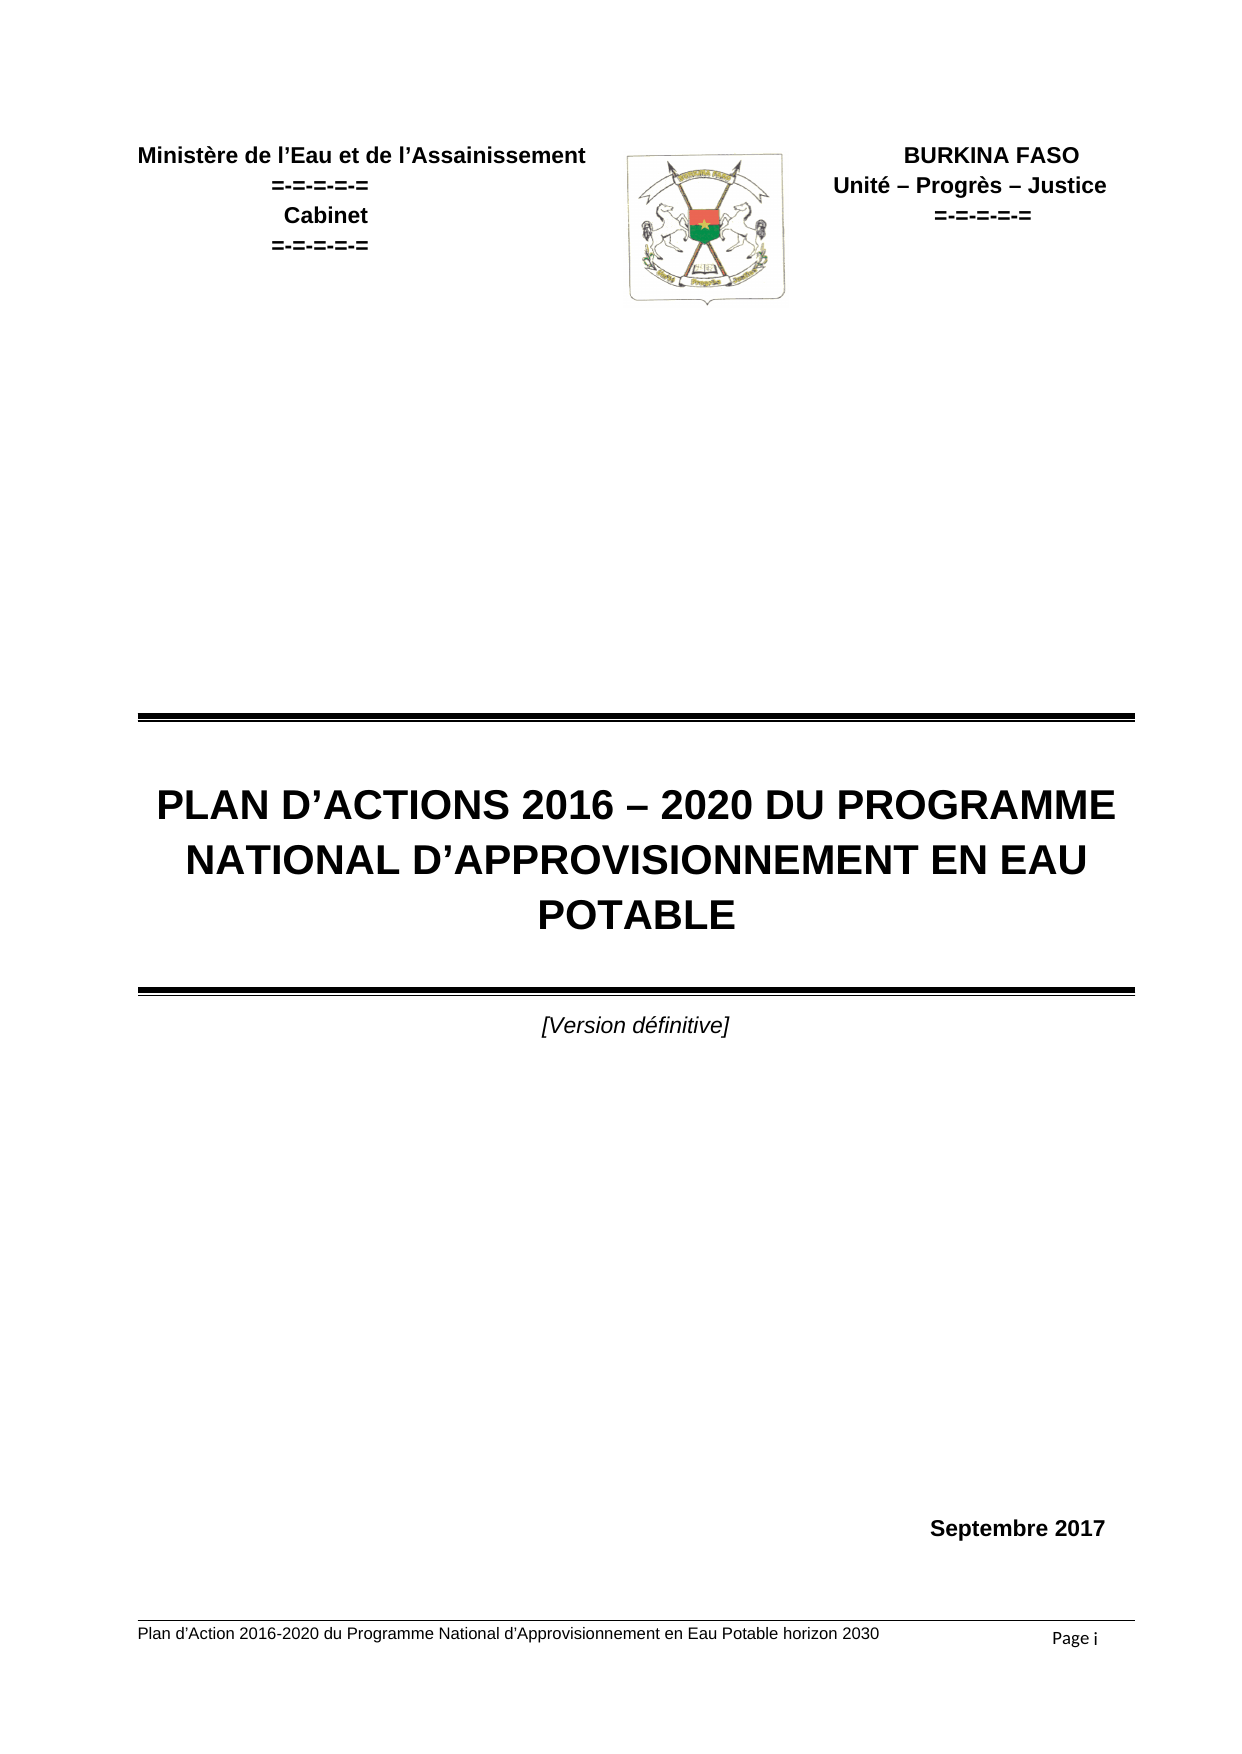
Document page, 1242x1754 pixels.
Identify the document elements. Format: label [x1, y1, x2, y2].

picture [623, 150, 789, 308]
